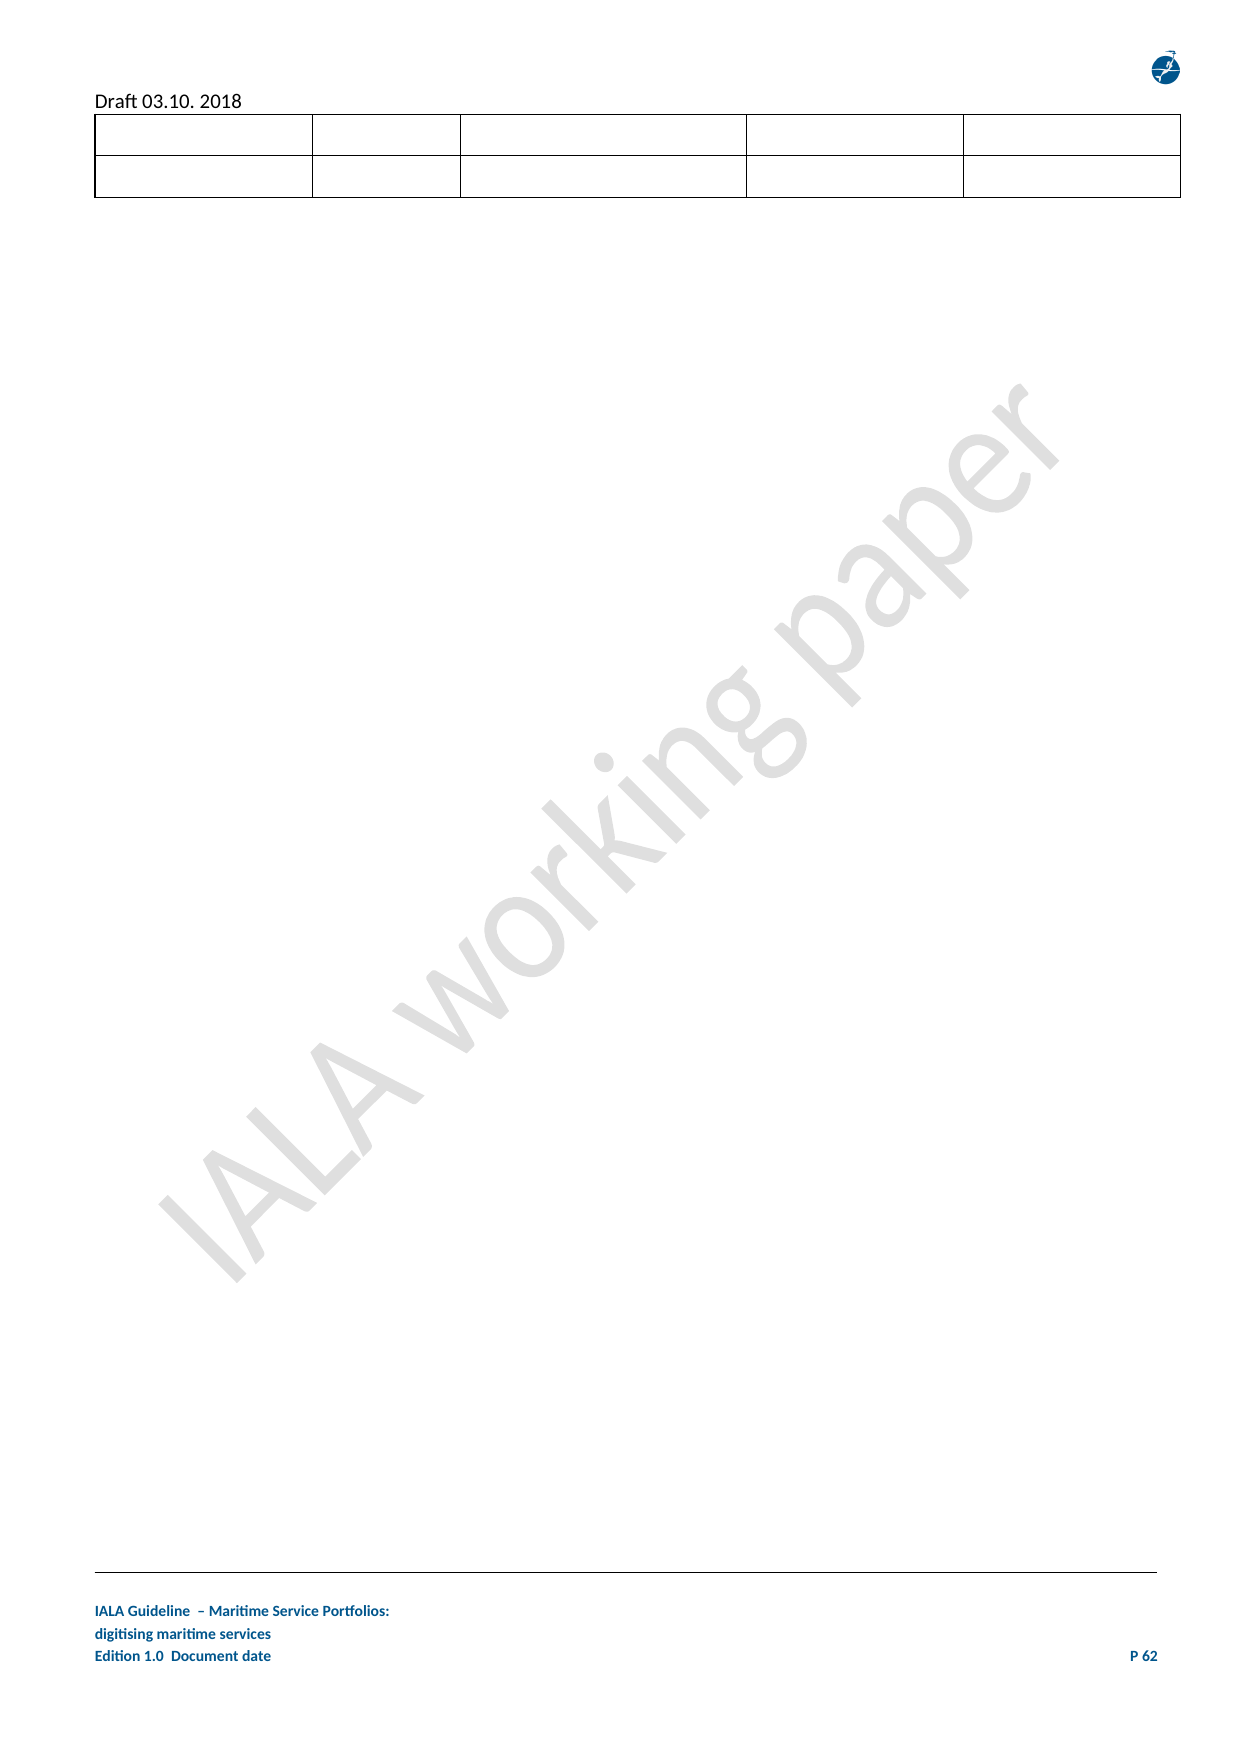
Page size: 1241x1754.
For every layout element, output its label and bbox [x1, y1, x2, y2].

table_cell [747, 115, 963, 155]
table_cell [313, 156, 460, 197]
table_cell [964, 156, 1180, 197]
table_cell [747, 156, 963, 197]
table_cell [96, 156, 312, 197]
table_cell [964, 115, 1180, 155]
picture [1120, 0, 1239, 119]
table_cell [313, 115, 460, 155]
table_cell [96, 115, 312, 155]
table_cell [461, 115, 746, 155]
table_cell [461, 156, 746, 197]
